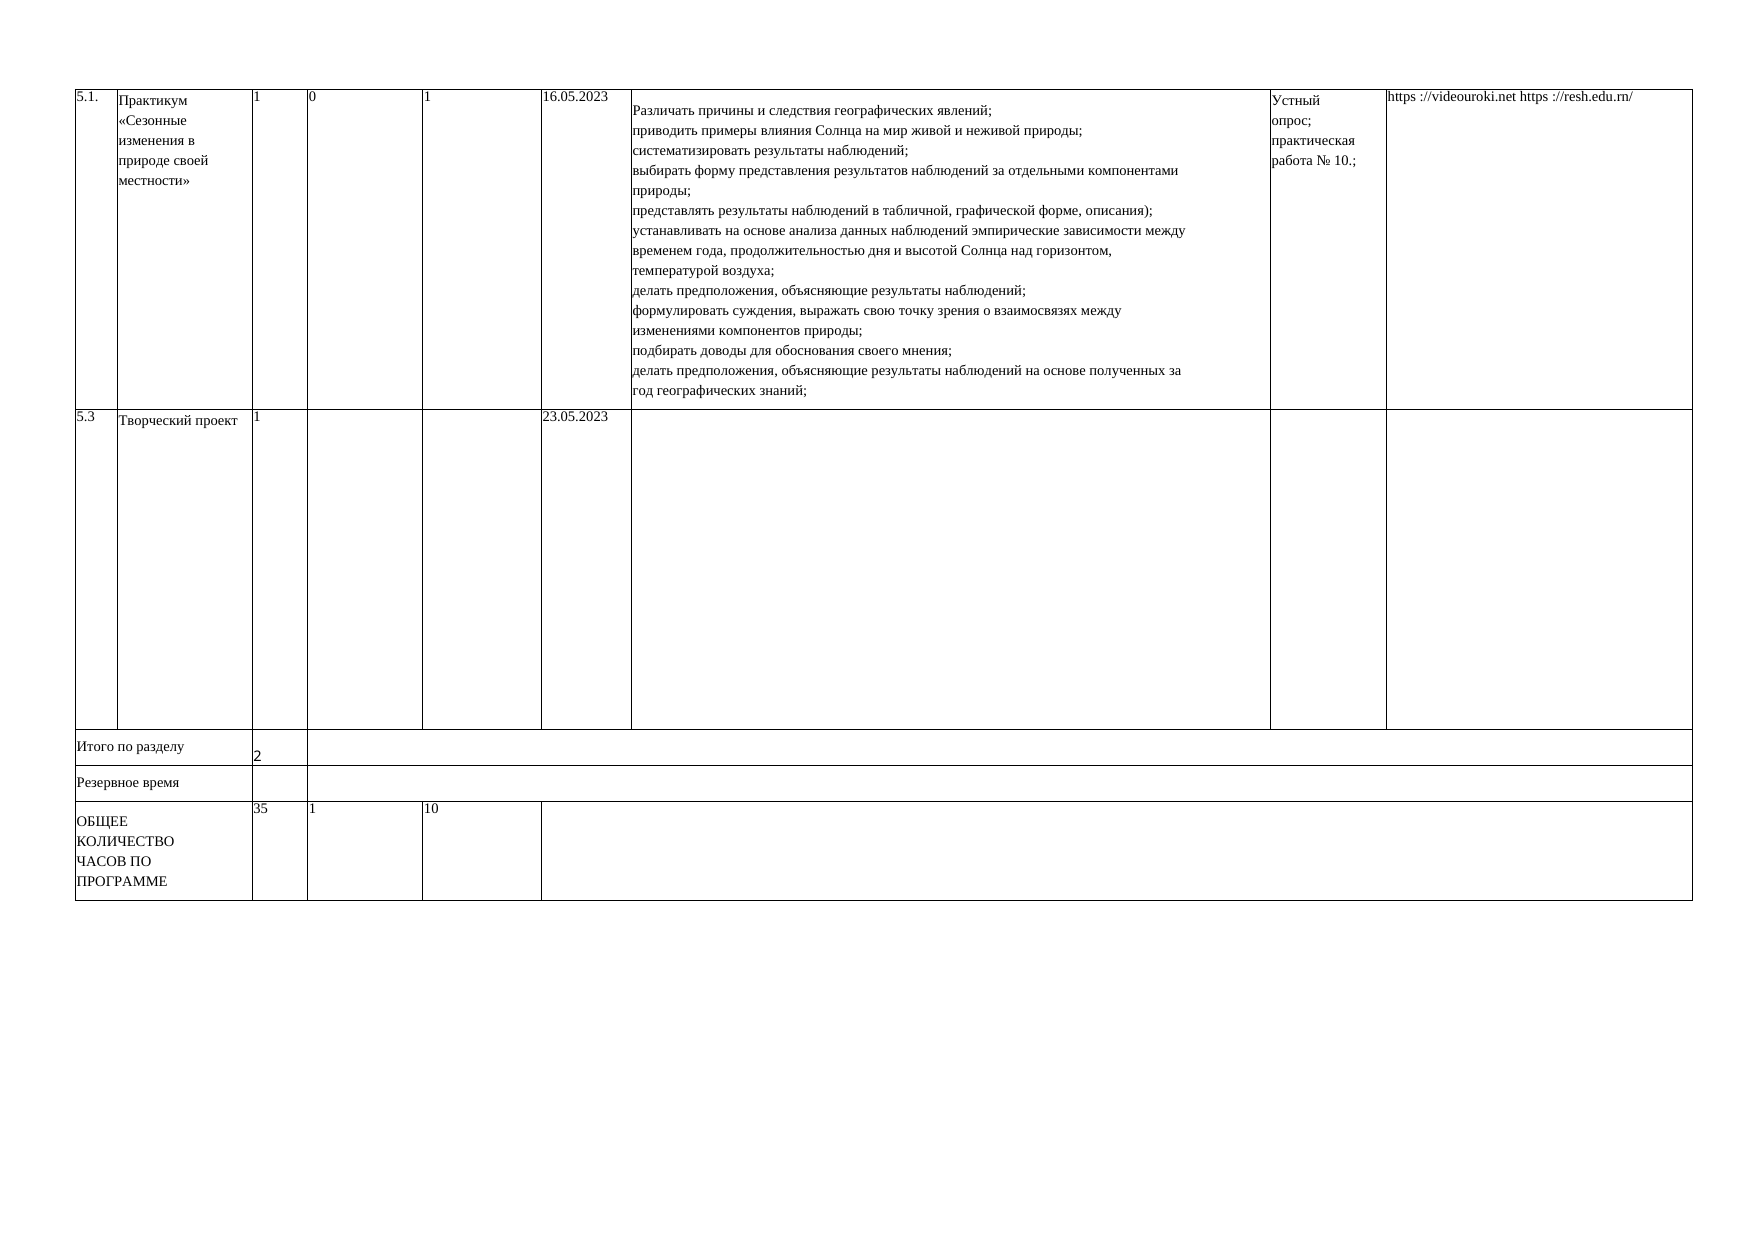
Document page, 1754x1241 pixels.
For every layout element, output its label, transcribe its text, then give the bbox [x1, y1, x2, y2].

table_cell Различать причины и следствия географических явлений; приводить примеры влияния Солнца на мир живой и неживой природы; систематизировать результаты наблюдений; выбирать форму представления результатов наблюдений за отдельными компонентами природы; представлять результаты наблюдений в табличной, графической форме, описания); устанавливать на основе анализа данных наблюдений эмпирические зависимости между временем года, продолжительностью дня и высотой Солнца над горизонтом, температурой воздуха; делать предположения, объясняющие результаты наблюдений; формулировать суждения, выражать свою точку зрения о взаимосвязях между изменениями компонентов природы; подбирать доводы для обоснования своего мнения; делать предположения, объясняющие результаты наблюдений на основе полученных за год географических знаний; [632, 90, 1270, 409]
table_cell Итого по разделу [76, 730, 252, 765]
table_cell 1 [253, 90, 307, 409]
table_cell Резервное время [76, 766, 252, 801]
table_cell [253, 766, 307, 801]
table_cell 1 [253, 410, 307, 729]
table_cell 5.3 [76, 410, 117, 729]
table_cell 0 [308, 90, 422, 409]
table_cell ОБЩЕЕ КОЛИЧЕСТВО ЧАСОВ ПО ПРОГРАММЕ [76, 802, 252, 900]
table_cell 5.1. [76, 90, 117, 409]
table_cell [542, 802, 1692, 900]
table_cell 23.05.2023 [542, 410, 631, 729]
table_cell [308, 410, 422, 729]
table_cell [308, 730, 1692, 765]
table_cell 2 [253, 730, 307, 765]
table_cell 16.05.2023 [542, 90, 631, 409]
table_cell Практикум «Сезонные изменения в природе своей местности» [118, 90, 252, 409]
table_cell 1 [423, 90, 541, 409]
table_cell https ://videouroki.net https ://resh.edu.rn/ [1387, 90, 1692, 409]
table_cell 10 [423, 802, 541, 900]
table_cell Устный опрос; практическая работа № 10.; [1271, 90, 1386, 409]
table_cell 1 [308, 802, 422, 900]
table_cell [308, 766, 1692, 801]
table_cell Творческий проект [118, 410, 252, 729]
table_cell 35 [253, 802, 307, 900]
table_cell [1271, 410, 1386, 729]
table_cell [632, 410, 1270, 729]
table_cell [423, 410, 541, 729]
table_cell [1387, 410, 1692, 729]
